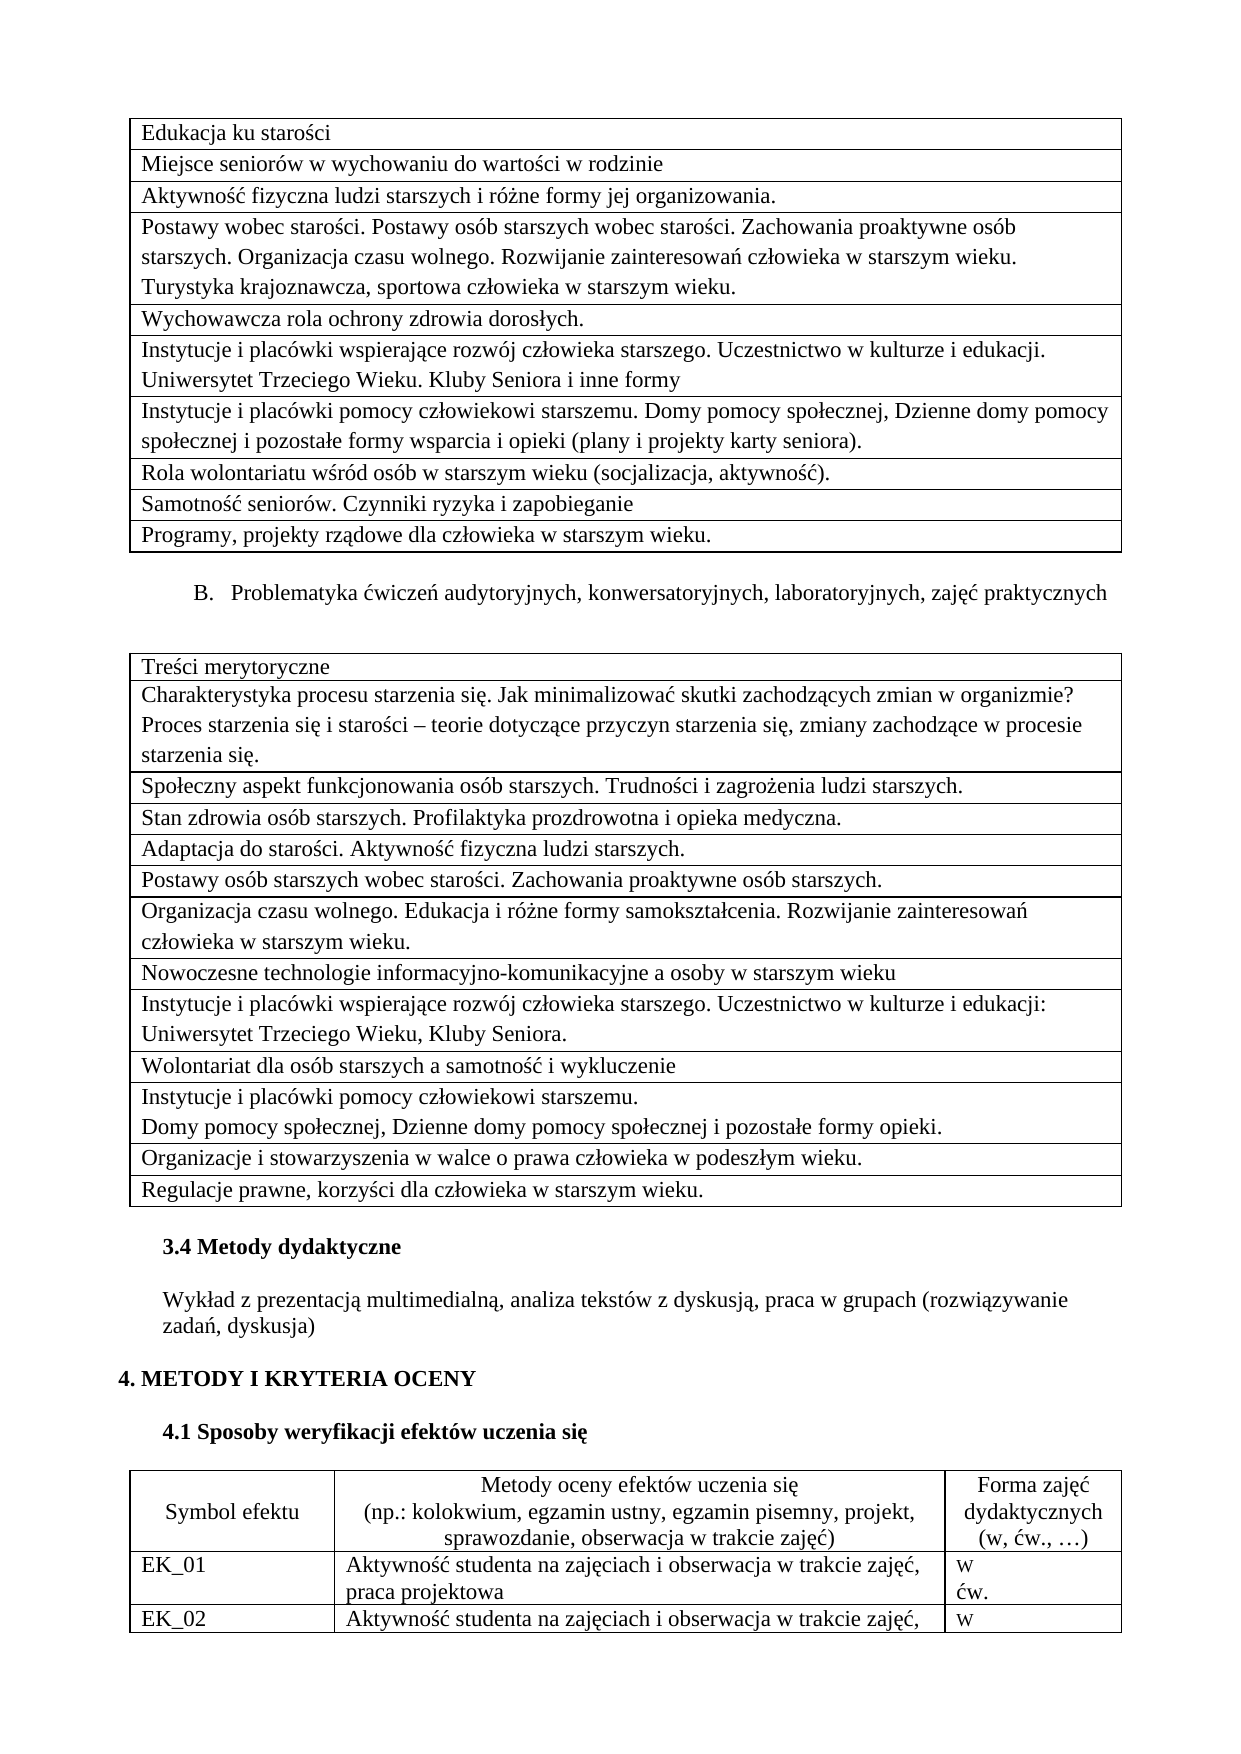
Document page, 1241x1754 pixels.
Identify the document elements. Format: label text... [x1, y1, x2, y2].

table_cell Miejsce seniorów w wychowaniu do wartości w rodzinie [131, 150, 1121, 181]
table_cell w ćw. [946, 1605, 1121, 1632]
table_cell Postawy wobec starości. Postawy osób starszych wobec starości. Zachowania proaktywne osób starszych. Organizacja czasu wolnego. Rozwijanie zainteresowań człowieka w starszym wieku. Turystyka krajoznawcza, sportowa człowieka w starszym wieku. [131, 213, 1121, 303]
table_cell Organizacja czasu wolnego. Edukacja i różne formy samokształcenia. Rozwijanie zainteresowań człowieka w starszym wieku. [131, 898, 1121, 958]
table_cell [335, 1552, 944, 1604]
table_cell Instytucje i placówki wspierające rozwój człowieka starszego. Uczestnictwo w kulturze i edukacji: Uniwersytet Trzeciego Wieku, Kluby Seniora. [131, 990, 1121, 1051]
table_cell EK_02 [131, 1605, 334, 1632]
table_cell w ćw. [946, 1552, 1121, 1604]
table_cell Programy, projekty rządowe dla człowieka w starszym wieku. [131, 521, 1121, 551]
table_cell Organizacje i stowarzyszenia w walce o prawa człowieka w podeszłym wieku. [131, 1144, 1121, 1174]
table_cell Aktywność fizyczna ludzi starszych i różne formy jej organizowania. [131, 182, 1121, 212]
table_cell Instytucje i placówki pomocy człowiekowi starszemu. Domy pomocy społecznej, Dzienne domy pomocy społecznej i pozostałe formy opieki. [131, 1083, 1121, 1143]
table_cell Adaptacja do starości. Aktywność fizyczna ludzi starszych. [131, 835, 1121, 865]
text Wykład z prezentacją multimedialną, analiza tekstów z dyskusją, praca w grupach (rozwiązywanie zadań, dyskusja) [162, 1286, 1122, 1339]
table_header Treści merytoryczne [131, 654, 1121, 680]
table_cell EK_01 [131, 1552, 334, 1604]
table_cell Postawy osób starszych wobec starości. Zachowania proaktywne osób starszych. [131, 866, 1121, 896]
text 4.1 Sposoby weryfikacji efektów uczenia się [162, 1418, 1122, 1444]
table_header Metody oceny efektów uczenia się (np.: kolokwium, egzamin ustny, egzamin pisemny, projekt, sprawozdanie, obserwacja w trakcie zajęć) [335, 1471, 944, 1551]
table_cell Edukacja ku starości [131, 119, 1121, 149]
table_cell Rola wolontariatu wśród osób w starszym wieku (socjalizacja, aktywność). [131, 459, 1121, 489]
table_cell Samotność seniorów. Czynniki ryzyka i zapobieganie [131, 490, 1121, 520]
table_cell Nowoczesne technologie informacyjno-komunikacyjne a osoby w starszym wieku [131, 959, 1121, 989]
table_header Forma zajęć dydaktycznych (w, ćw., …) [946, 1471, 1121, 1551]
table_cell Instytucje i placówki pomocy człowiekowi starszemu. Domy pomocy społecznej, Dzienne domy pomocy społecznej i pozostałe formy wsparcia i opieki (plany i projekty karty seniora). [131, 397, 1121, 458]
table_cell Instytucje i placówki wspierające rozwój człowieka starszego. Uczestnictwo w kulturze i edukacji. Uniwersytet Trzeciego Wieku. Kluby Seniora i inne formy [131, 336, 1121, 396]
table_cell Charakterystyka procesu starzenia się. Jak minimalizować skutki zachodzących zmian w organizmie? Proces starzenia się i starości – teorie dotyczące przyczyn starzenia się, zmiany zachodzące w procesie starzenia się. [131, 681, 1121, 771]
text 3.4 Metody dydaktyczne [162, 1233, 1122, 1259]
table_cell Regulacje prawne, korzyści dla człowieka w starszym wieku. [131, 1176, 1121, 1206]
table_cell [335, 1605, 944, 1632]
table_cell Wychowawcza rola ochrony zdrowia dorosłych. [131, 305, 1121, 335]
table_cell Społeczny aspekt funkcjonowania osób starszych. Trudności i zagrożenia ludzi starszych. [131, 773, 1121, 803]
table_cell Stan zdrowia osób starszych. Profilaktyka prozdrowotna i opieka medyczna. [131, 804, 1121, 834]
table_cell Wolontariat dla osób starszych a samotność i wykluczenie [131, 1052, 1121, 1082]
text 4. METODY I KRYTERIA OCENY [118, 1365, 1122, 1391]
table_header Symbol efektu [131, 1471, 334, 1551]
list Problematyka ćwiczeń audytoryjnych, konwersatoryjnych, laboratoryjnych, zajęć praktycznych [193, 579, 1122, 605]
